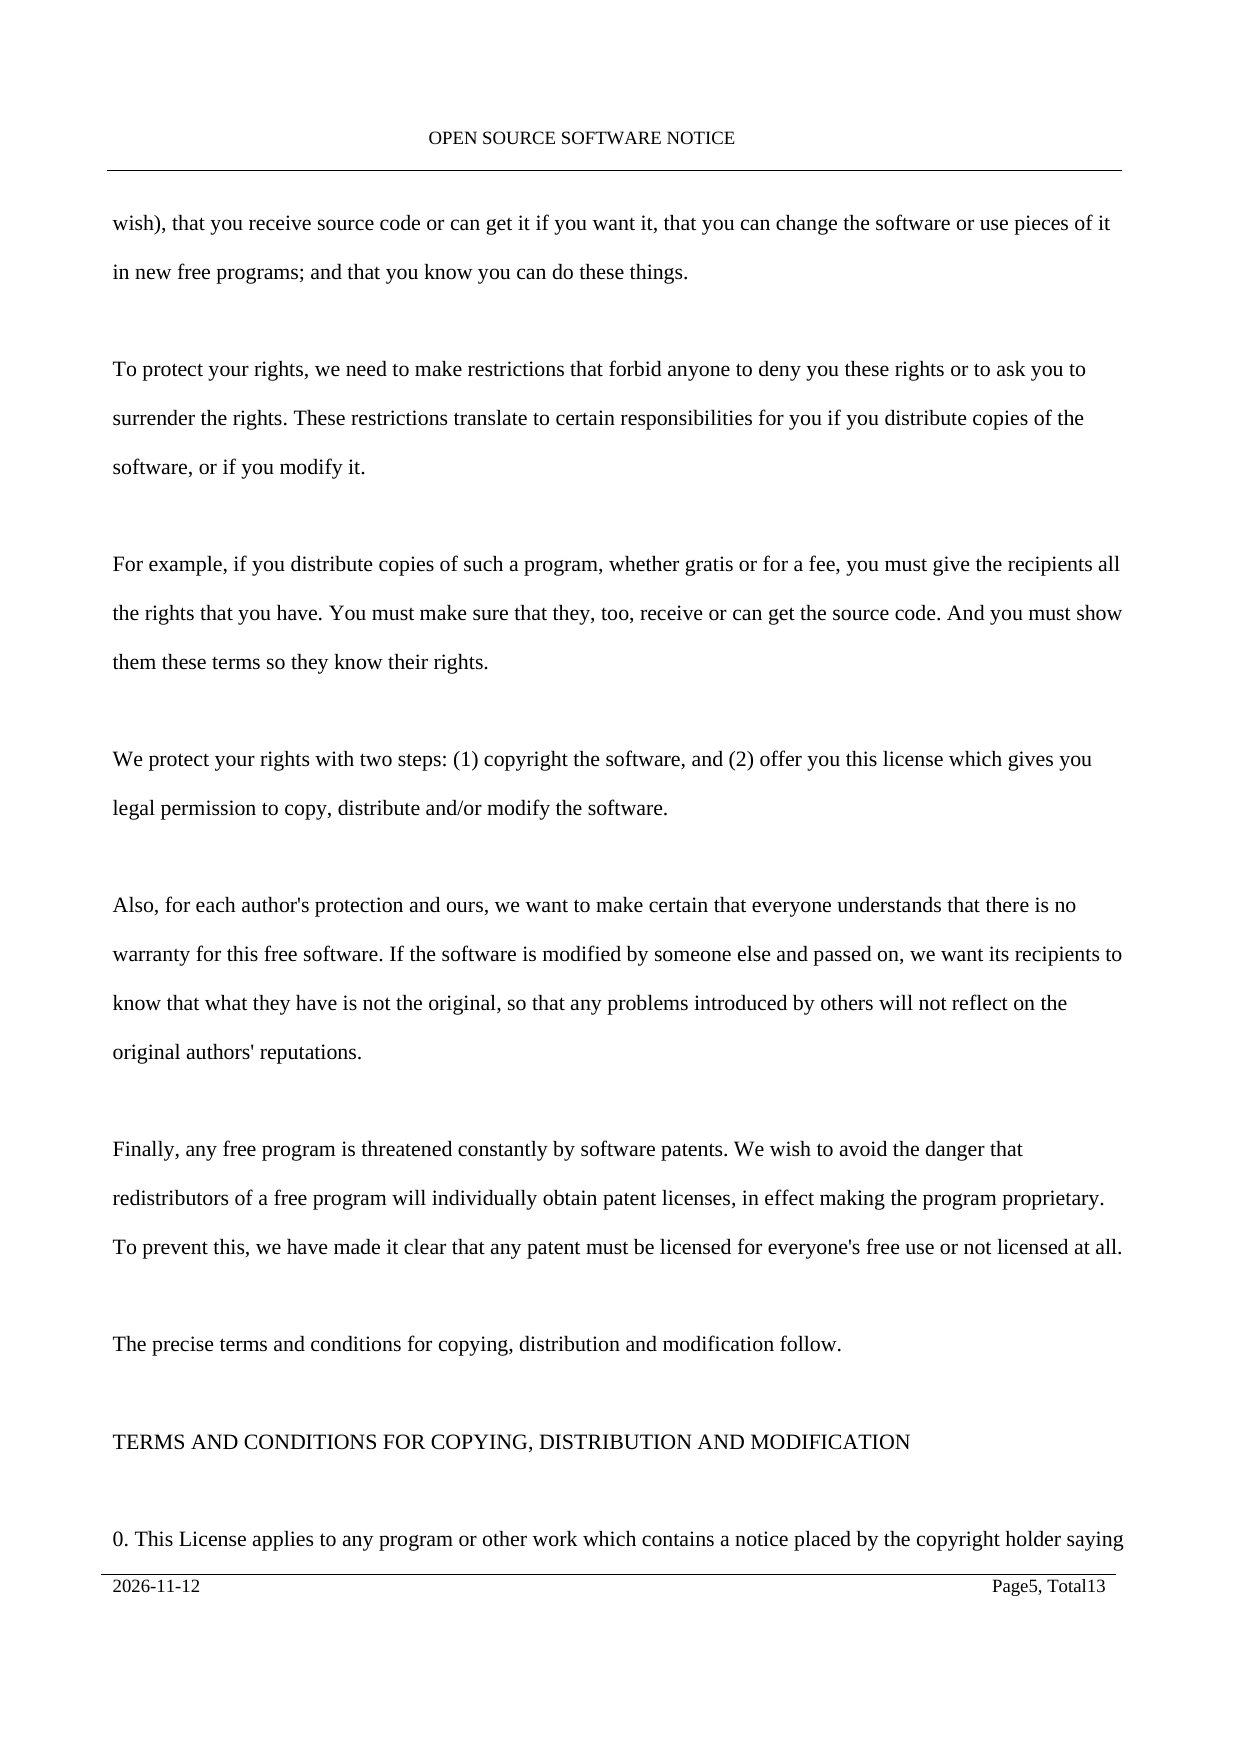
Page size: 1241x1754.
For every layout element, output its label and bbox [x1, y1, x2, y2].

text [112, 206, 1128, 1555]
